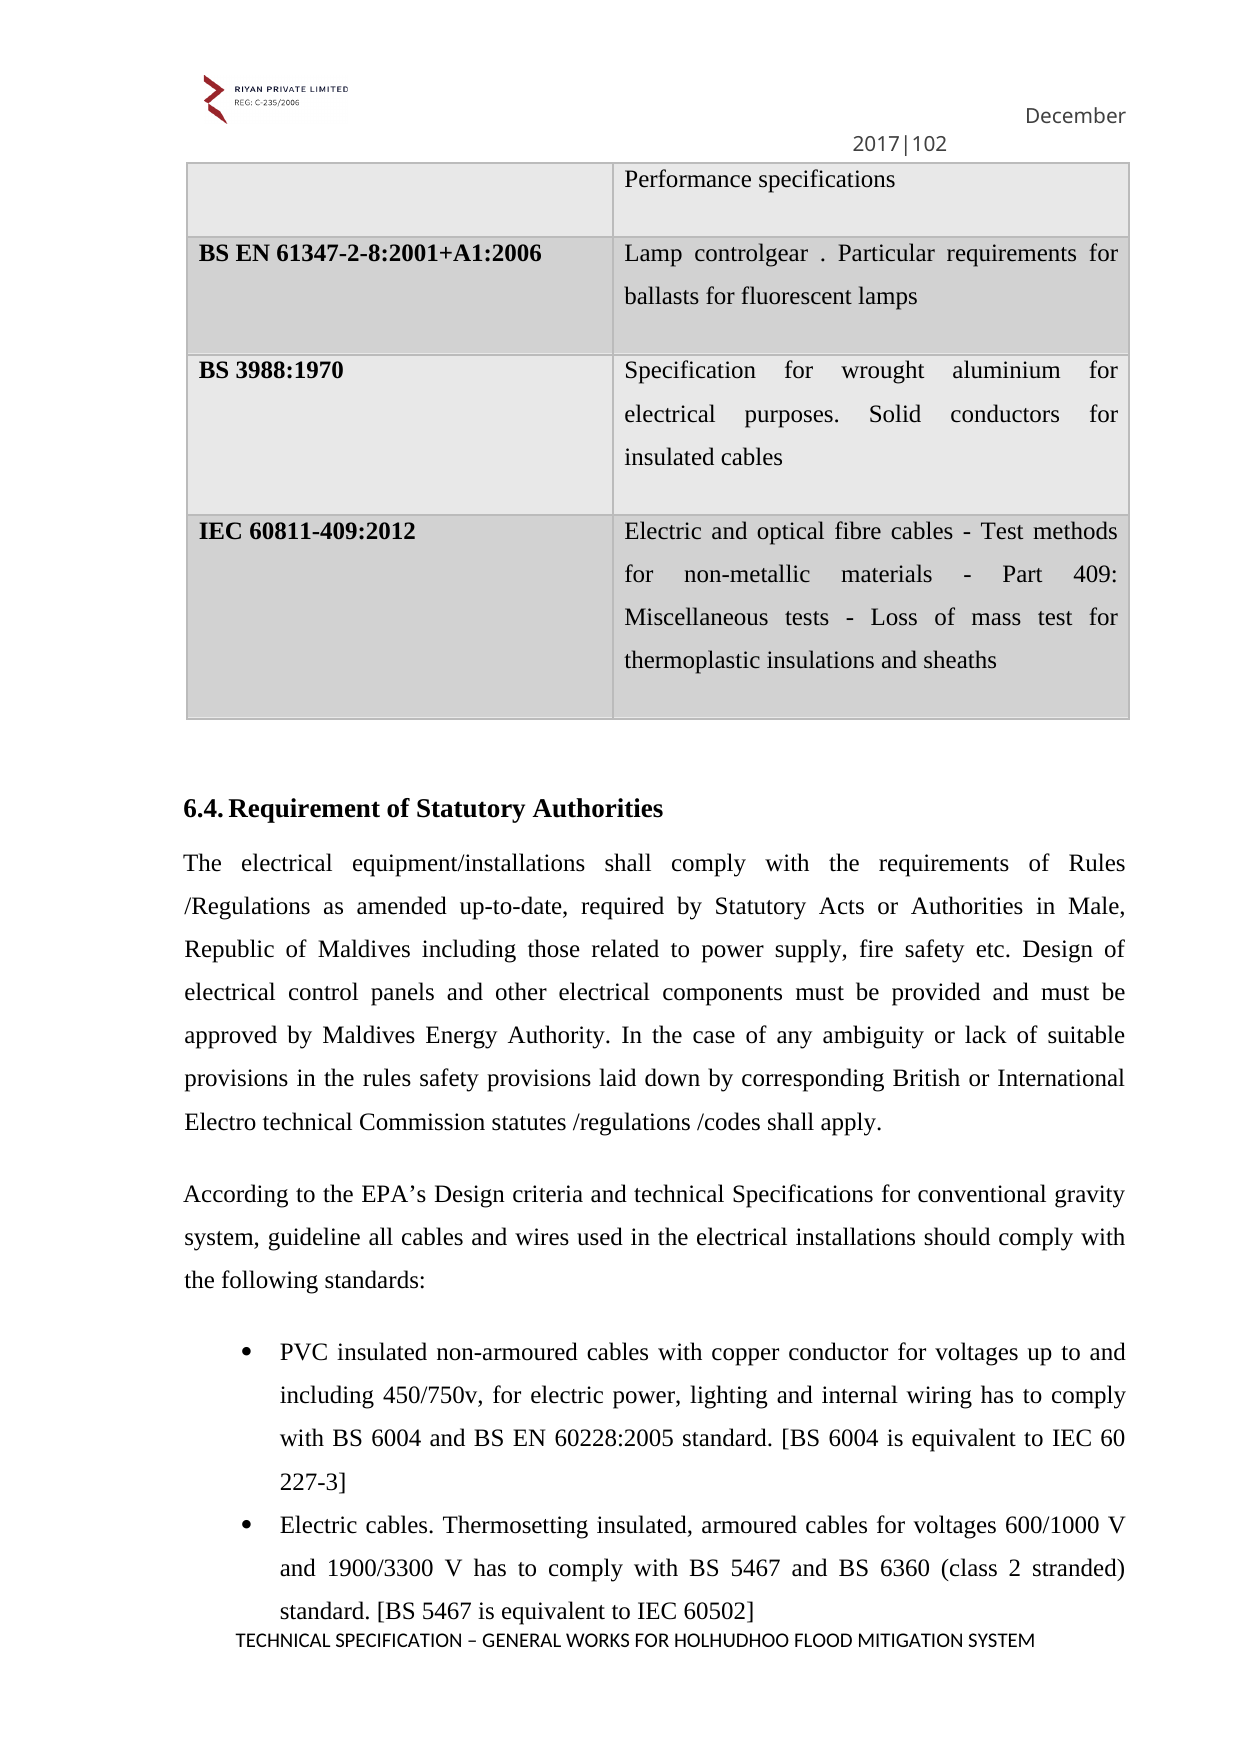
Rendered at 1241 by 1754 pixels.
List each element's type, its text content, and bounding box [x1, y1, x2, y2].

text According to the EPA’s Design criteria and technical Specifications for conventional gravity system, guideline all cables and wires used in the electrical installations should comply with the following standards: [183, 1179, 1127, 1294]
table_cell Lamp controlgear . Particular requirements for ballasts for fluorescent lamps [614, 238, 1128, 353]
picture [203, 75, 348, 124]
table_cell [614, 164, 1128, 236]
table_cell Electric and optical fibre cables - Test methods for non-metallic materials - Part 409: Miscellaneous tests - Loss of mass test for thermoplastic insulations and sheaths [614, 516, 1128, 717]
list PVC insulated non-armoured cables with copper conductor for voltages up to and including 450/750v, for electric power, lighting and internal wiring has to comply with BS 6004 and BS EN 60228:2005 standard. [BS 6004 is equivalent to IEC 60 227-3] [242, 1337, 1127, 1495]
text The electrical equipment/installations shall comply with the requirements of Rules /Regulations as amended up-to-date, required by Statutory Acts or Authorities in Male, Republic of Maldives including those related to power supply, fire safety etc. Design of electrical control panels and other electrical components must be provided and must be approved by Maldives Energy Authority. In the case of any ambiguity or lack of suitable provisions in the rules safety provisions laid down by corresponding British or International Electro technical Commission statutes /regulations /codes shall apply. [183, 848, 1127, 1135]
table_cell BS EN 61347-2-8:2001+A1:2006 [188, 238, 612, 353]
table_cell BS 3988:1970 [188, 356, 612, 514]
table_cell Specification for wrought aluminium for electrical purposes. Solid conductors for insulated cables [614, 356, 1128, 514]
list Electric cables. Thermosetting insulated, armoured cables for voltages 600/1000 V and 1900/3300 V has to comply with BS 5467 and BS 6360 (class 2 stranded) standard. [BS 5467 is equivalent to IEC 60502] [242, 1510, 1127, 1625]
table_cell IEC 60811-409:2012 [188, 516, 612, 717]
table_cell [188, 164, 612, 236]
subtitle Requirement of Statutory Authorities [183, 792, 1126, 823]
